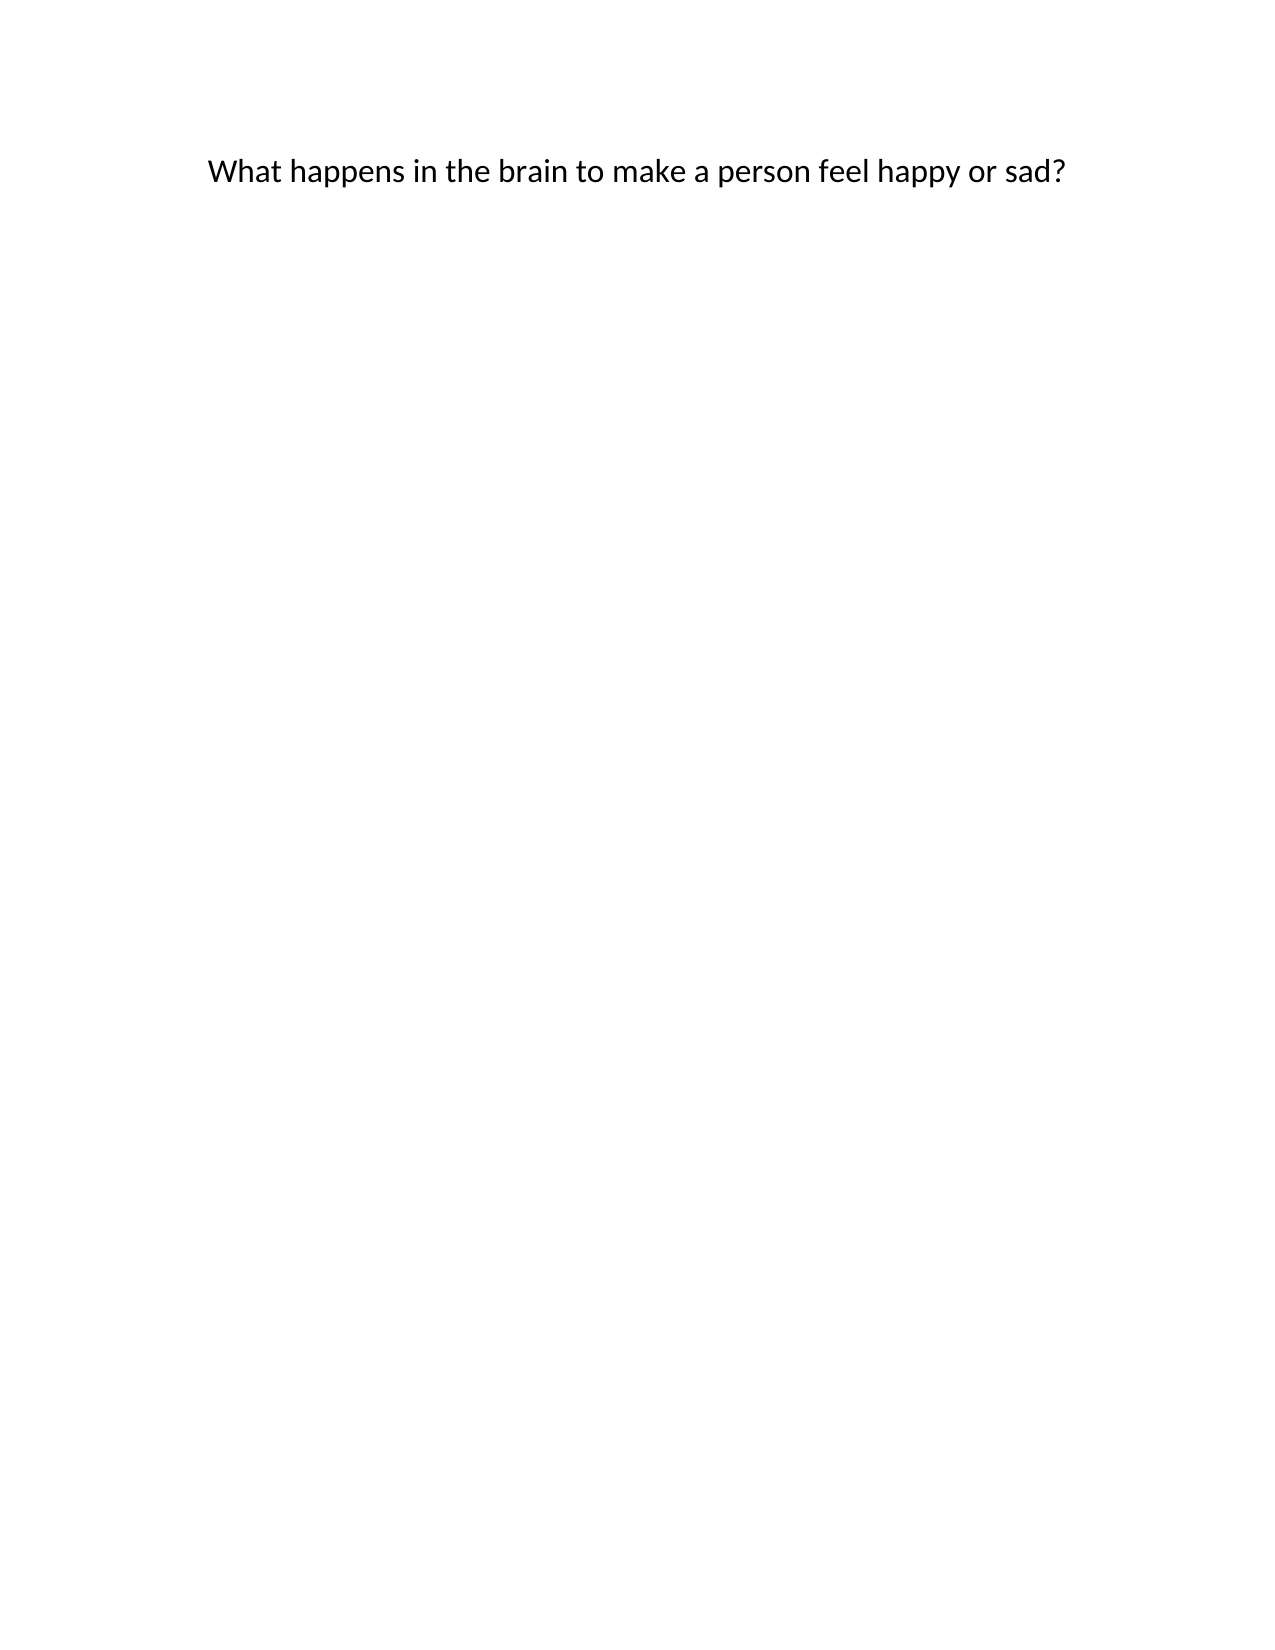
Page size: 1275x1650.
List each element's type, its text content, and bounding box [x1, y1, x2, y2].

text What happens in the brain to make a person feel happy or sad? [150, 150, 1125, 191]
